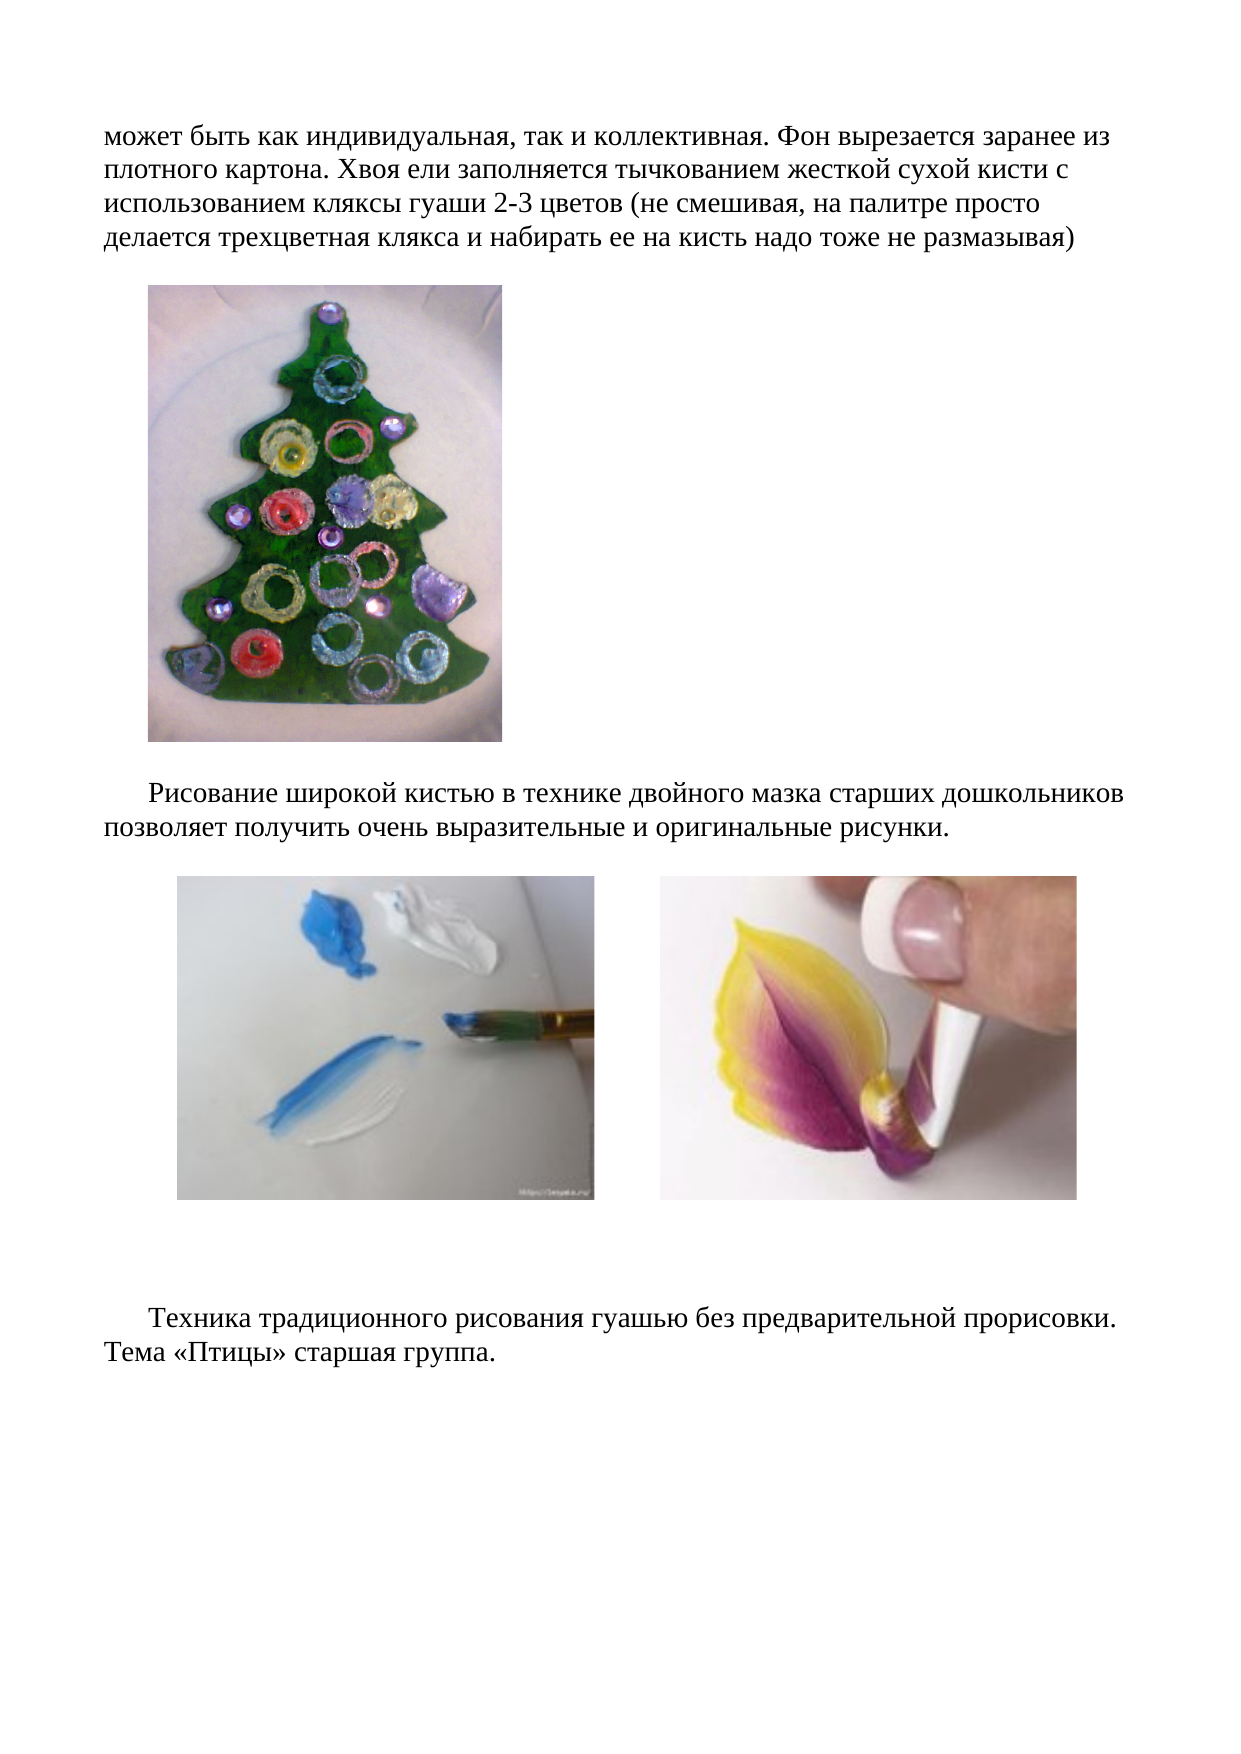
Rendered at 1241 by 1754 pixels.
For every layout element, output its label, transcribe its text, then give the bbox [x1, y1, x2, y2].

picture [147, 285, 503, 742]
picture [177, 876, 595, 1200]
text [103, 118, 1152, 252]
text Рисование широкой кистью в технике двойного мазка старших дошкольников позволяет получить очень выразительные и оригинальные рисунки. [103, 776, 1152, 843]
text Техника традиционного рисования гуашью без предварительной прорисовки. Тема «Птицы» старшая группа. [103, 1300, 1152, 1367]
picture [660, 876, 1077, 1200]
